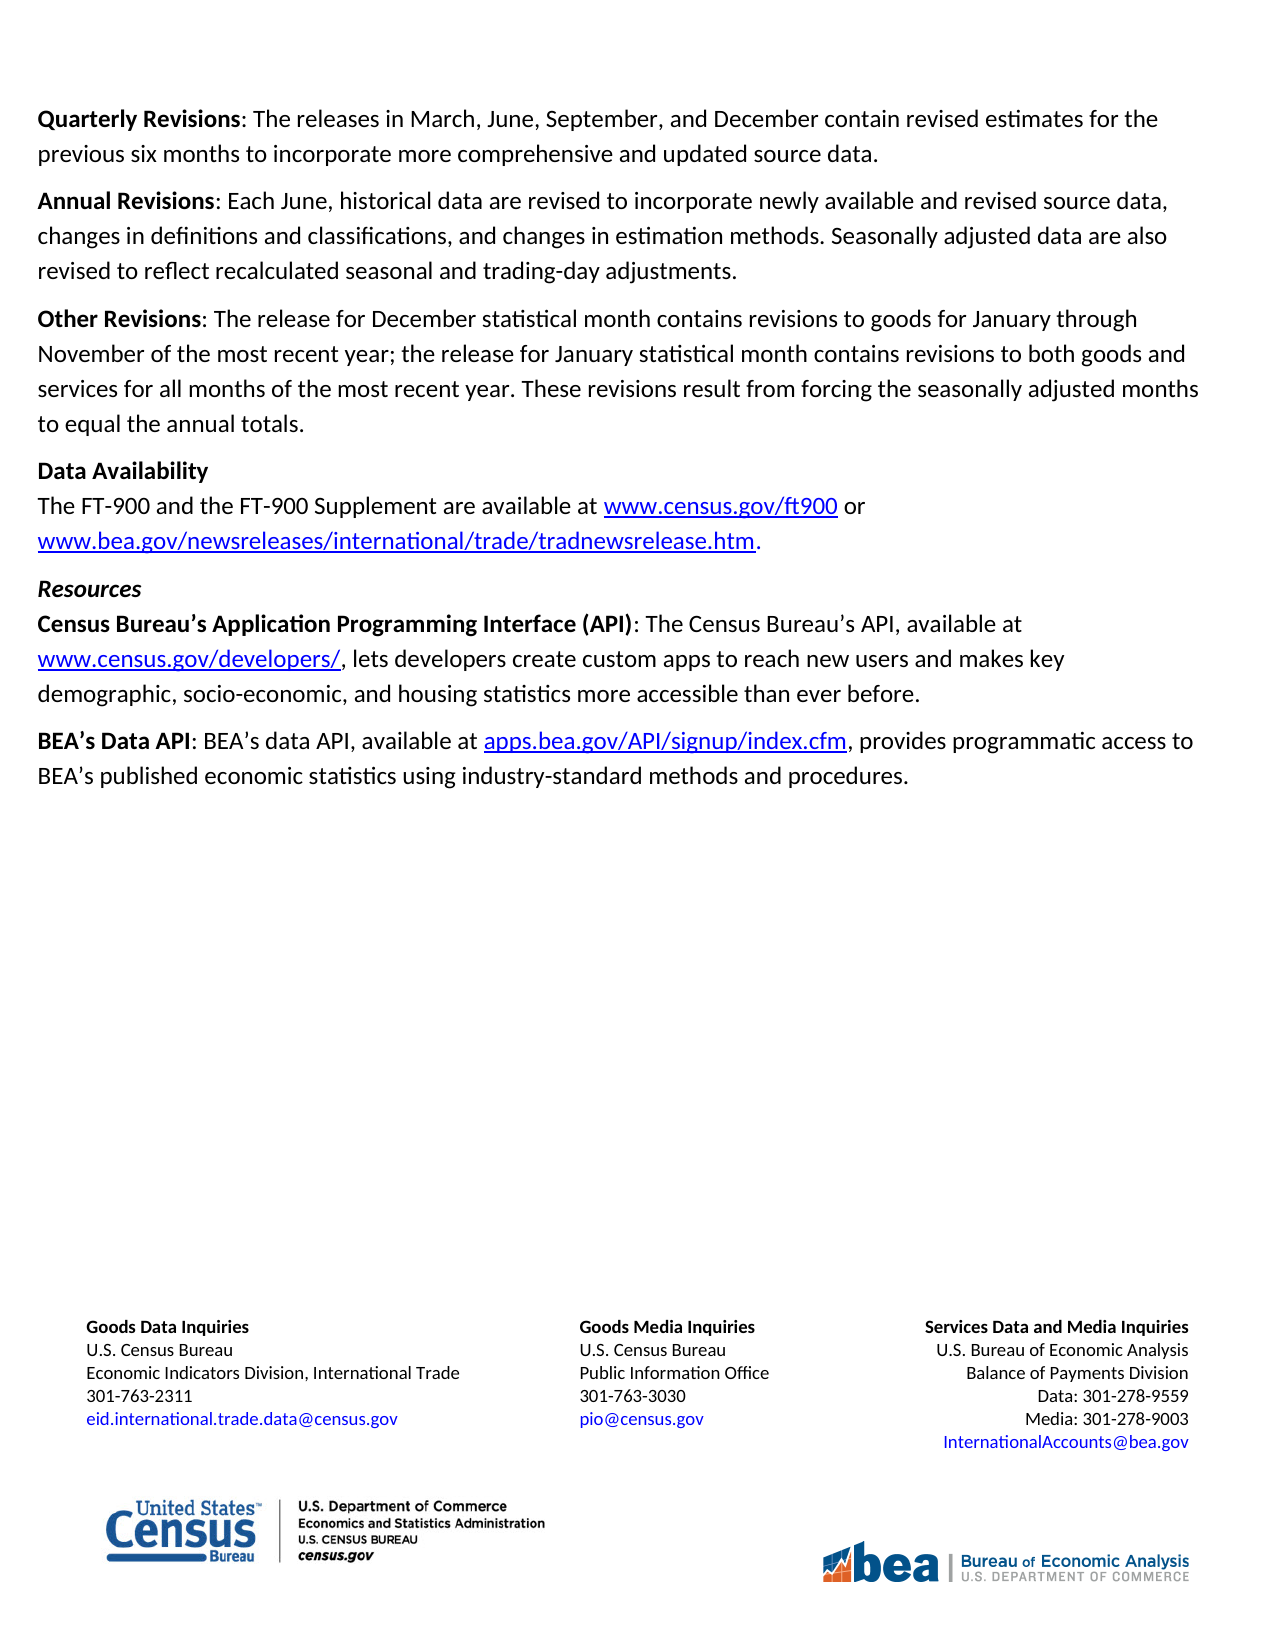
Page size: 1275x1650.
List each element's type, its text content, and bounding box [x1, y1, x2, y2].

text BEA’s Data API: BEA’s data API, available at apps.bea.gov/API/signup/index.cfm, provides programmatic access to BEA’s published economic statistics using industry-standard methods and procedures. [37, 726, 1200, 791]
picture [823, 1541, 1189, 1582]
text Quarterly Revisions: The releases in March, June, September, and December contain revised estimates for the previous six months to incorporate more comprehensive and updated source data. [37, 103, 1200, 168]
text Other Revisions: The release for December statistical month contains revisions to goods for January through November of the most recent year; the release for January statistical month contains revisions to both goods and services for all months of the most recent year. These revisions result from forcing the seasonally adjusted months to equal the annual totals. [37, 303, 1200, 438]
text The FT-900 and the FT-900 Supplement are available at www.census.gov/ft900 or www.bea.gov/newsreleases/international/trade/tradnewsrelease.htm. [37, 491, 1200, 556]
picture [86, 1480, 564, 1582]
text Annual Revisions: Each June, historical data are revised to incorporate newly available and revised source data, changes in definitions and classifications, and changes in estimation methods. Seasonally adjusted data are also revised to reflect recalculated seasonal and trading-day adjustments. [37, 186, 1200, 286]
text Data Availability [37, 456, 1200, 486]
text Census Bureau’s Application Programming Interface (API): The Census Bureau’s API, available at www.census.gov/developers/, lets developers create custom apps to reach new users and makes key demographic, socio-economic, and housing statistics more accessible than ever before. [37, 608, 1200, 708]
text Resources [37, 573, 1200, 603]
